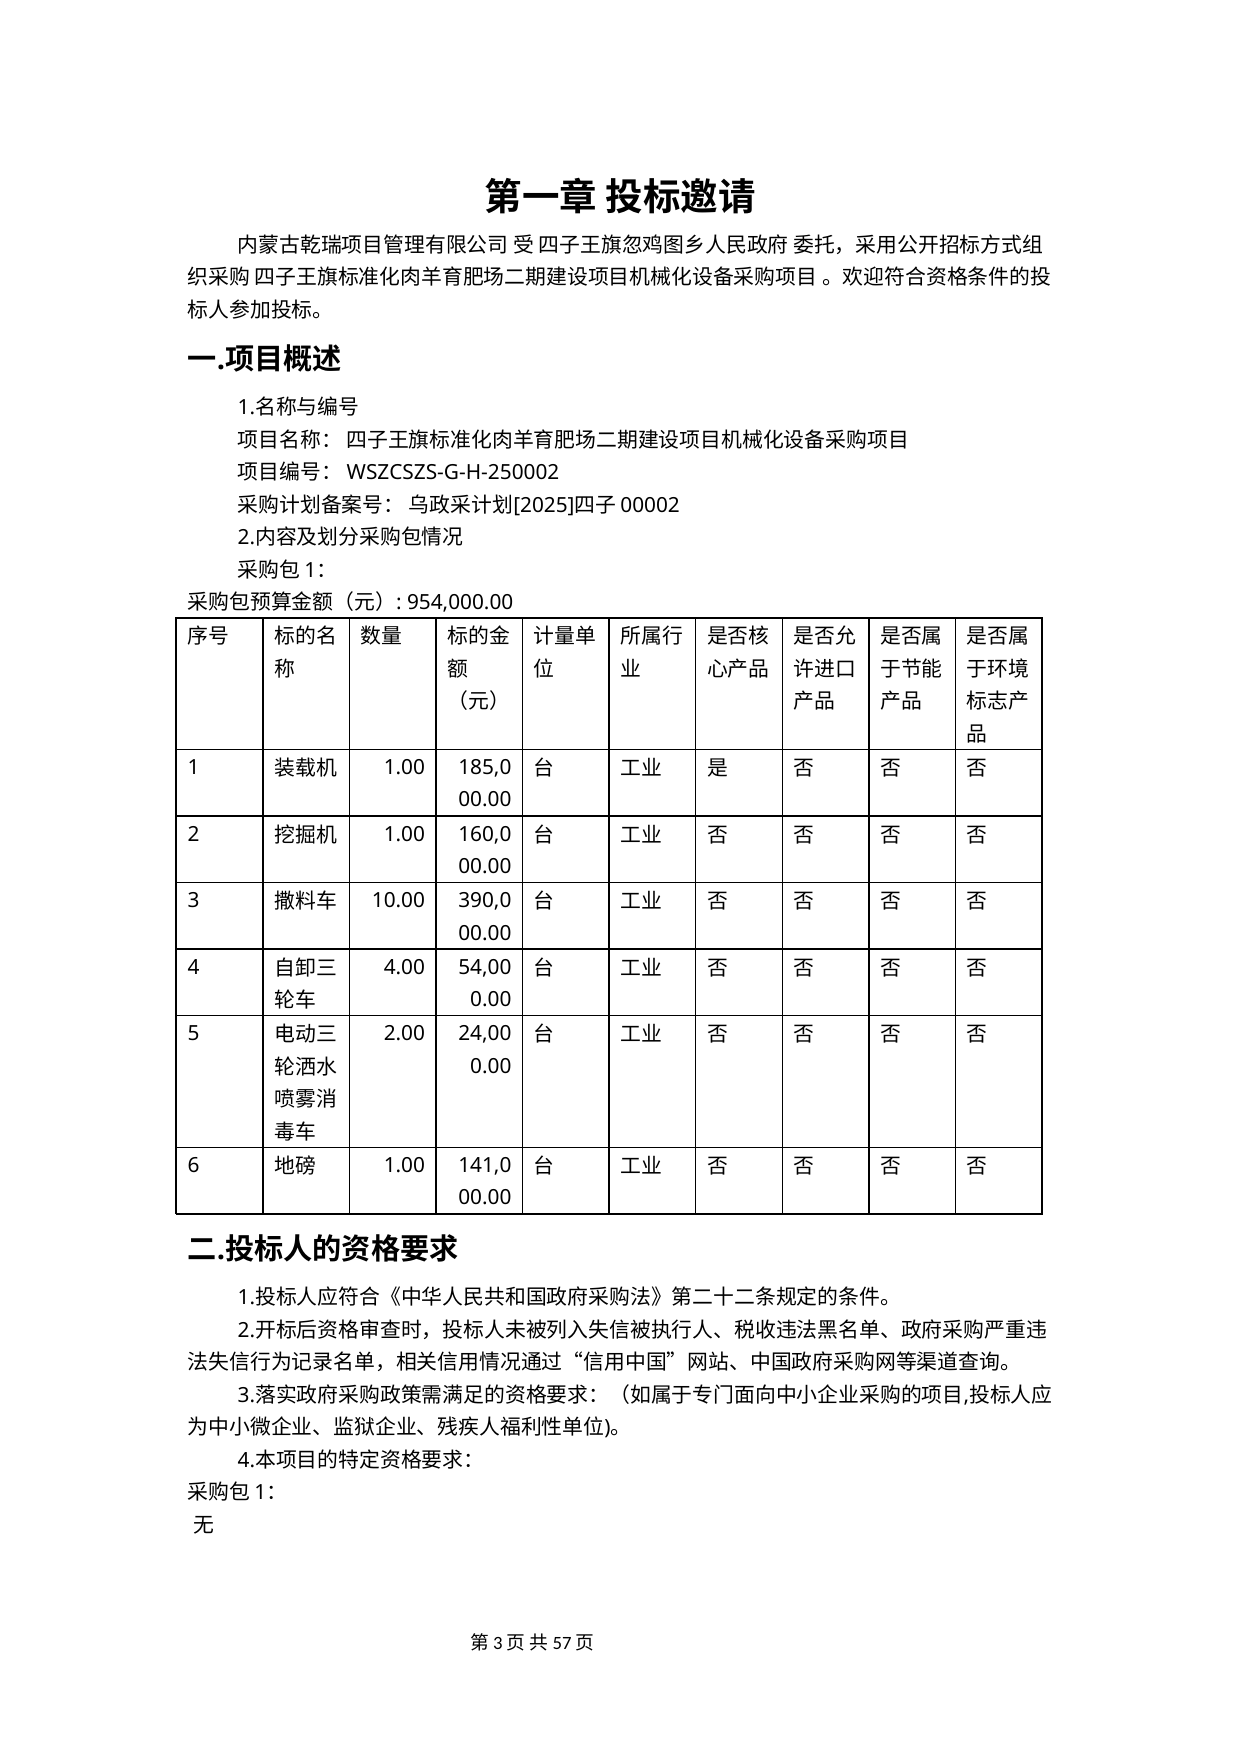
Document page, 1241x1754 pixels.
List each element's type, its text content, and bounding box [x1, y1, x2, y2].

table_cell 否 [783, 750, 868, 815]
table_cell 否 [870, 883, 955, 948]
table_cell 1.00 [350, 817, 435, 882]
table_cell 台 [523, 1016, 608, 1146]
table_cell 否 [870, 817, 955, 882]
table_cell 否 [870, 950, 955, 1015]
text 采购包1： [187, 1474, 1053, 1507]
text 3.落实政府采购政策需满足的资格要求：（如属于专门面向中小企业采购的项目,投标人应为中小微企业、监狱企业、残疾人福利性单位)。 [187, 1377, 1053, 1442]
table_cell 否 [956, 883, 1041, 948]
table_cell 台 [523, 817, 608, 882]
table_cell 4.00 [350, 950, 435, 1015]
table_cell 1.00 [350, 1148, 435, 1213]
table_cell 1.00 [350, 750, 435, 815]
table_cell 工业 [610, 1016, 695, 1146]
table_cell 160,000.00 [437, 817, 522, 882]
table_header 计量单位 [523, 619, 608, 748]
table_cell 自卸三轮车 [264, 950, 349, 1015]
table_cell 否 [956, 1148, 1041, 1213]
table_cell 185,000.00 [437, 750, 522, 815]
text 第一章 投标邀请 [187, 162, 1053, 227]
table_cell 否 [696, 1148, 782, 1213]
table_cell 工业 [610, 1148, 695, 1213]
table_cell 否 [870, 1148, 955, 1213]
table_cell 4 [177, 950, 262, 1015]
table_cell 工业 [610, 883, 695, 948]
table_cell 否 [956, 1016, 1041, 1146]
table_cell 2.00 [350, 1016, 435, 1146]
text 采购包1： [187, 552, 1053, 584]
table_cell 电动三轮洒水喷雾消毒车 [264, 1016, 349, 1146]
table_cell 否 [783, 883, 868, 948]
table_cell 141,000.00 [437, 1148, 522, 1213]
table_cell 是 [696, 750, 782, 815]
text 一.项目概述 [187, 324, 1053, 389]
table_cell 否 [696, 950, 782, 1015]
table_cell 工业 [610, 750, 695, 815]
table_cell 挖掘机 [264, 817, 349, 882]
table_header 是否属于节能产品 [870, 619, 955, 748]
table_cell 否 [956, 750, 1041, 815]
text 2.开标后资格审查时，投标人未被列入失信被执行人、税收违法黑名单、政府采购严重违法失信行为记录名单，相关信用情况通过“信用中国”网站、中国政府采购网等渠道查询。 [187, 1312, 1053, 1377]
table_cell 1 [177, 750, 262, 815]
table_header 标的名称 [264, 619, 349, 748]
text 项目编号： WSZCSZS-G-H-250002 [187, 454, 1053, 487]
table_cell 否 [783, 1016, 868, 1146]
text 二.投标人的资格要求 [187, 1214, 1053, 1279]
table_header 所属行业 [610, 619, 695, 748]
table_cell 台 [523, 750, 608, 815]
table_cell 否 [956, 950, 1041, 1015]
table_cell 撒料车 [264, 883, 349, 948]
table_cell 54,000.00 [437, 950, 522, 1015]
table_cell 台 [523, 1148, 608, 1213]
table_cell 10.00 [350, 883, 435, 948]
table_cell 否 [783, 1148, 868, 1213]
text 采购包预算金额（元）: 954,000.00 [187, 584, 1053, 617]
table_cell 台 [523, 883, 608, 948]
table_cell 否 [696, 883, 782, 948]
table_cell 工业 [610, 817, 695, 882]
table_cell 台 [523, 950, 608, 1015]
text 项目名称： 四子王旗标准化肉羊育肥场二期建设项目机械化设备采购项目 [187, 422, 1053, 454]
text 1.投标人应符合《中华人民共和国政府采购法》第二十二条规定的条件。 [187, 1279, 1053, 1312]
table_header 是否允许进口产品 [783, 619, 868, 748]
table_header 序号 [177, 619, 262, 748]
text 内蒙古乾瑞项目管理有限公司 受 四子王旗忽鸡图乡人民政府 委托，采用公开招标方式组织采购 四子王旗标准化肉羊育肥场二期建设项目机械化设备采购项目 。欢迎符合资格条件的投标人参加投标。 [187, 227, 1053, 324]
text 2.内容及划分采购包情况 [187, 519, 1053, 552]
table_cell 否 [783, 817, 868, 882]
text 1.名称与编号 [187, 389, 1053, 422]
table_cell 24,000.00 [437, 1016, 522, 1146]
table_header 是否属于环境标志产品 [956, 619, 1041, 748]
table_cell 否 [783, 950, 868, 1015]
table_cell 否 [956, 817, 1041, 882]
table_cell 3 [177, 883, 262, 948]
text 采购计划备案号： 乌政采计划[2025]四子00002 [187, 487, 1053, 519]
table_cell 390,000.00 [437, 883, 522, 948]
text 4.本项目的特定资格要求： [187, 1442, 1053, 1474]
table_cell 6 [177, 1148, 262, 1213]
table_cell 装载机 [264, 750, 349, 815]
table_cell 否 [870, 750, 955, 815]
table_cell 否 [870, 1016, 955, 1146]
table_cell 工业 [610, 950, 695, 1015]
table_header 数量 [350, 619, 435, 748]
table_cell 地磅 [264, 1148, 349, 1213]
table_cell 否 [696, 817, 782, 882]
text 无 [187, 1507, 1053, 1539]
table_cell 2 [177, 817, 262, 882]
table_cell 5 [177, 1016, 262, 1146]
table_cell 否 [696, 1016, 782, 1146]
table_header 标的金额 （元） [437, 619, 522, 748]
table_header 是否核心产品 [696, 619, 782, 748]
